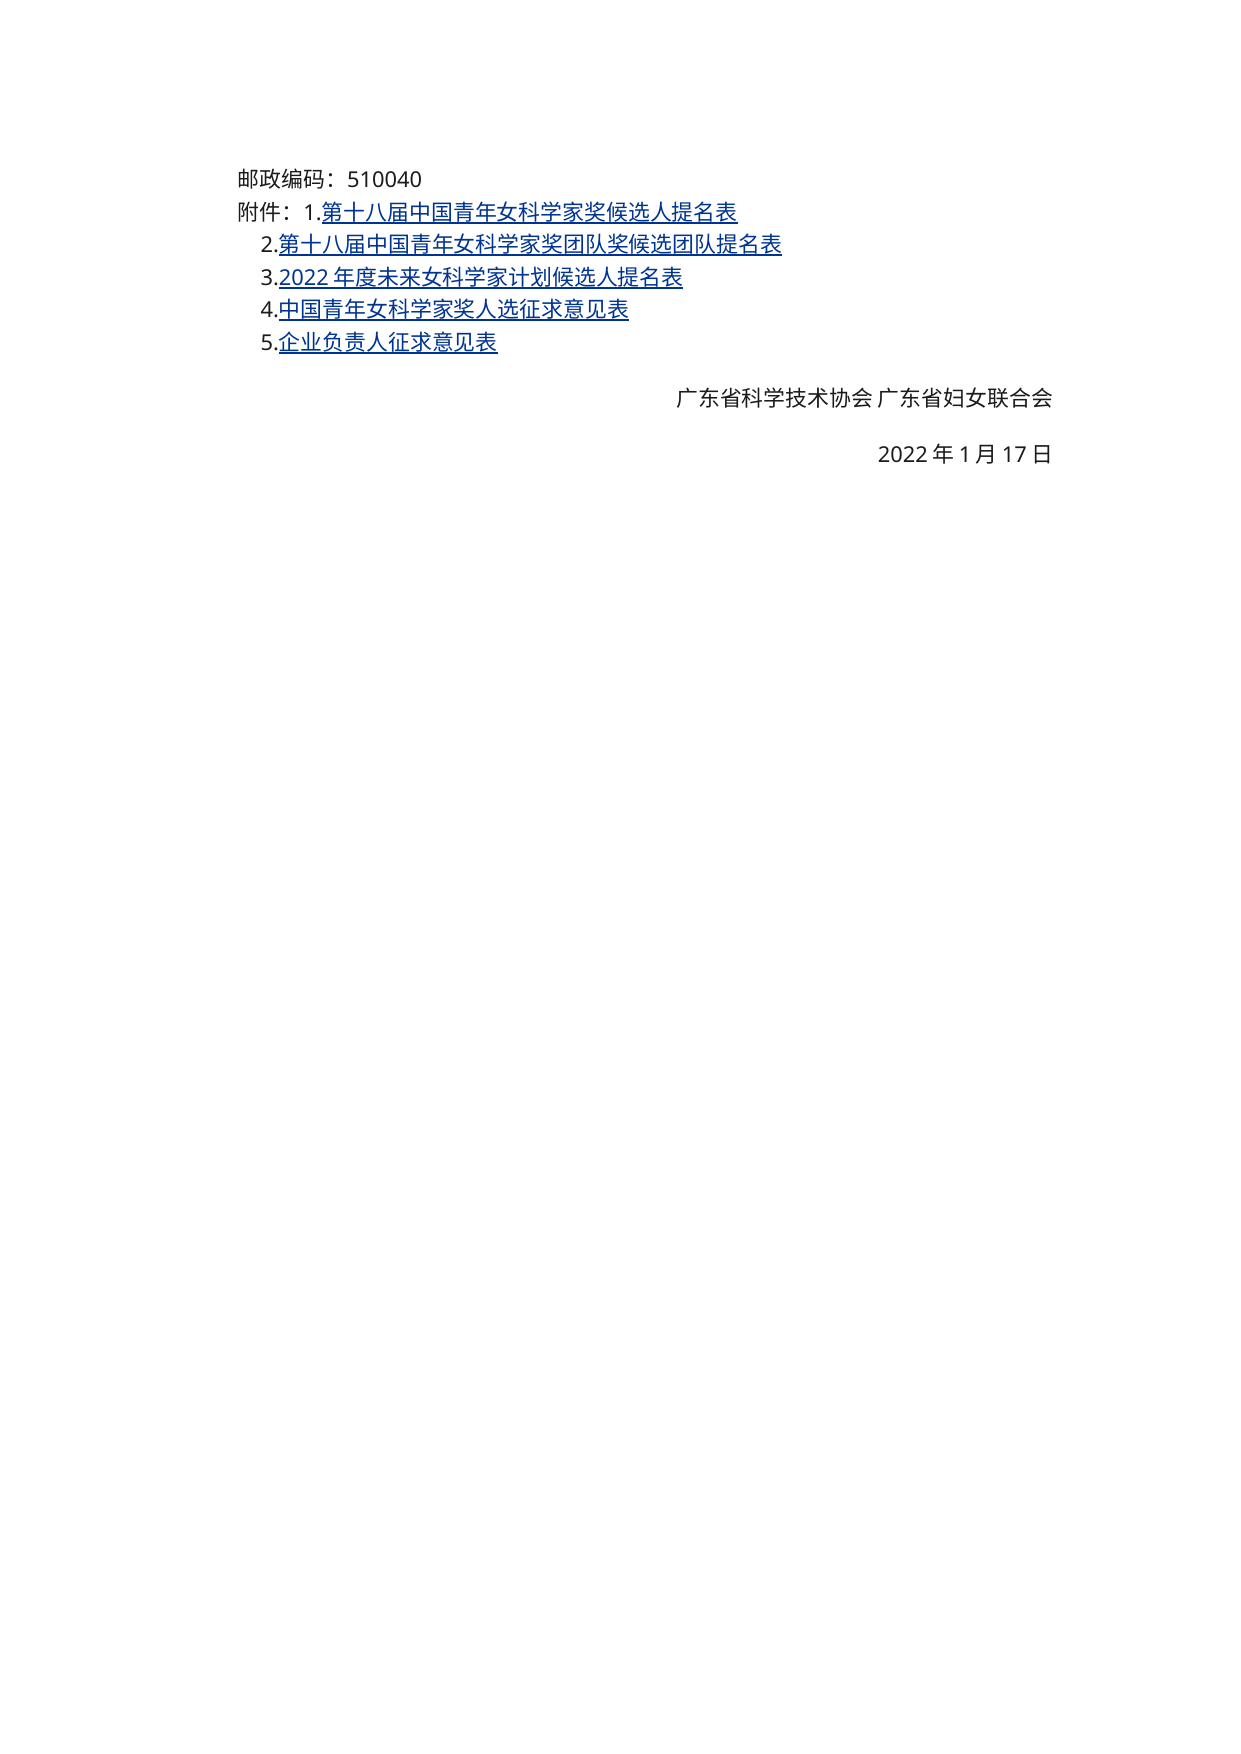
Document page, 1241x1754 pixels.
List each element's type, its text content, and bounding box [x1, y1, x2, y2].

text 附件：1.第十八届中国青年女科学家奖候选人提名表 [187, 194, 1053, 227]
text 3.2022年度未来女科学家计划候选人提名表 [187, 259, 1053, 292]
text 2.第十八届中国青年女科学家奖团队奖候选团队提名表 [187, 227, 1053, 259]
text 4.中国青年女科学家奖人选征求意见表 [187, 292, 1053, 324]
text 邮政编码：510040 [187, 162, 1053, 194]
text 广东省科学技术协会 广东省妇女联合会 [187, 380, 1053, 413]
text 2022年1月17日 [187, 436, 1053, 469]
text 5.企业负责人征求意见表 [187, 324, 1053, 357]
